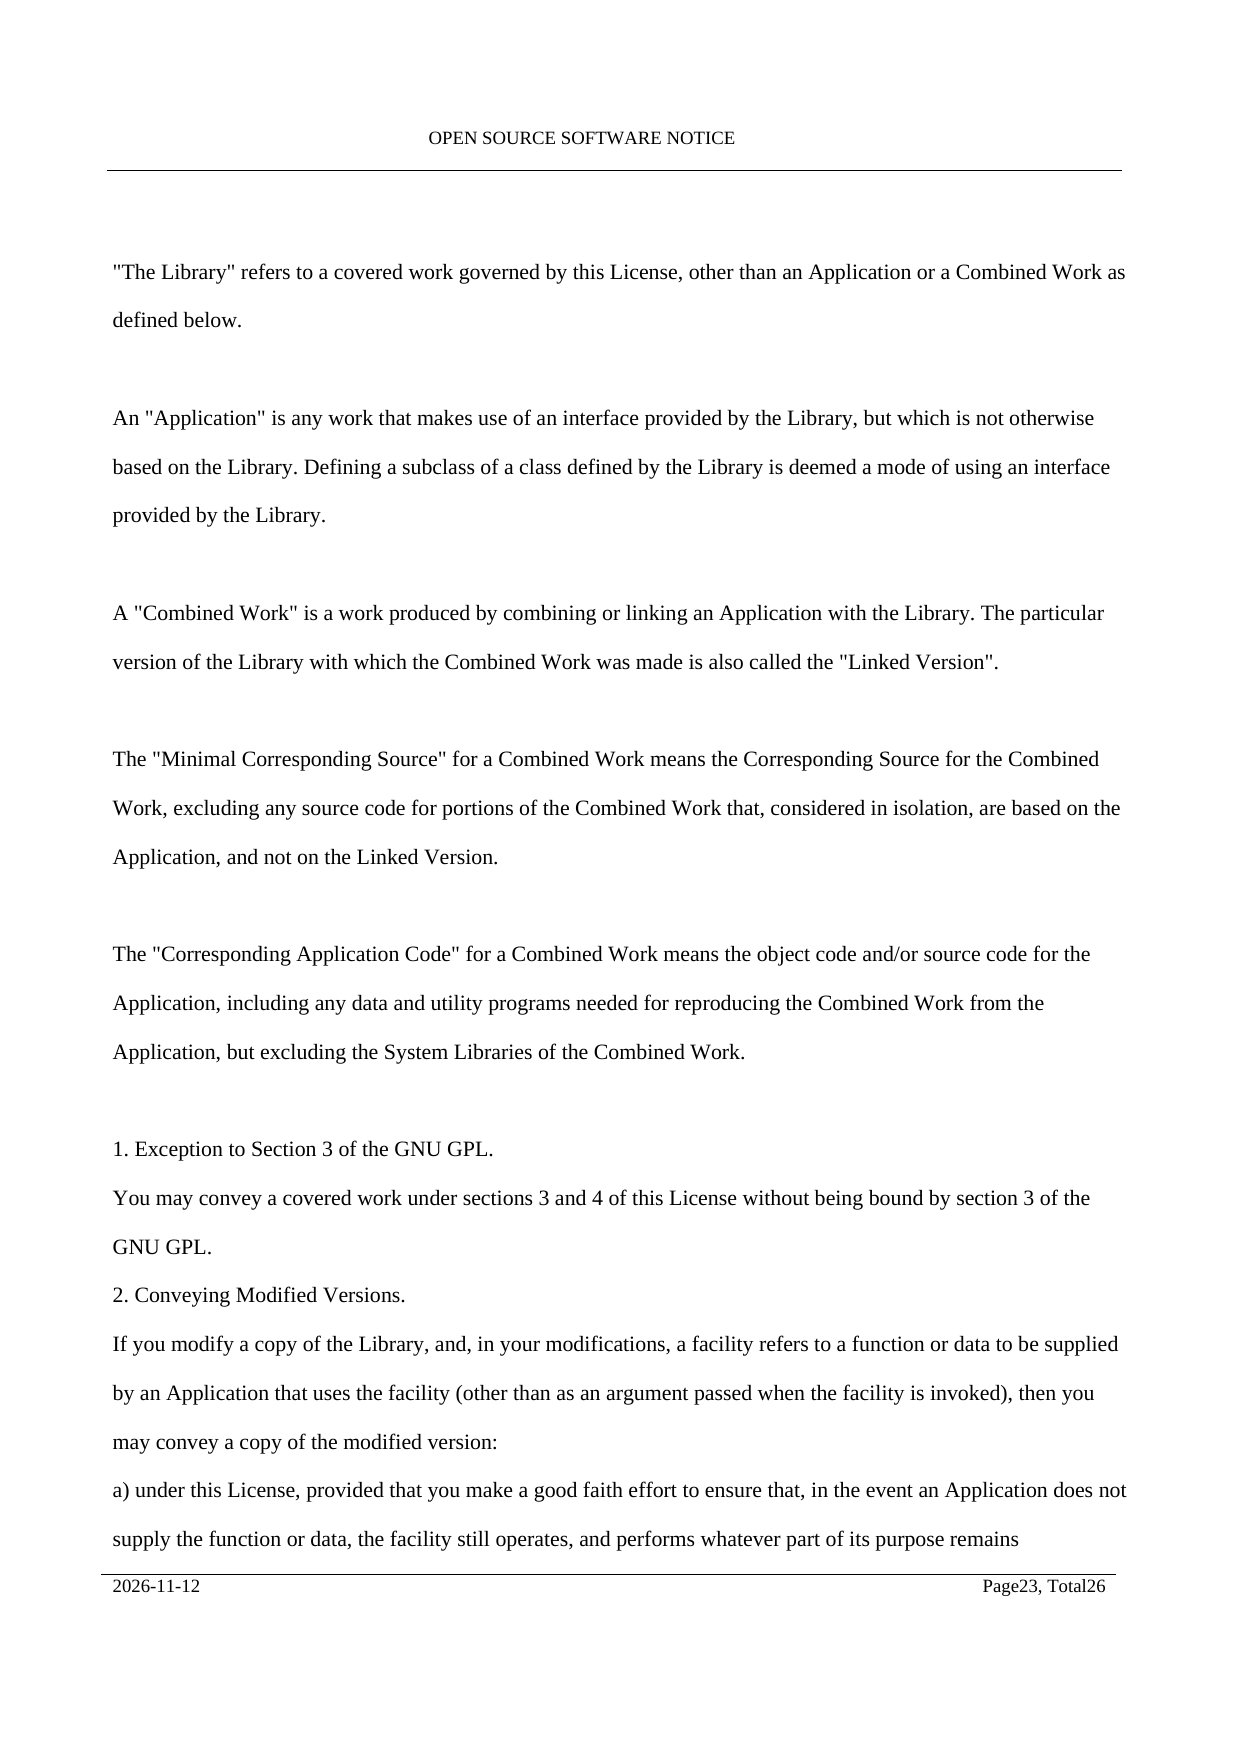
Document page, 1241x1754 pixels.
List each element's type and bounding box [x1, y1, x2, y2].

text [112, 206, 1128, 1555]
